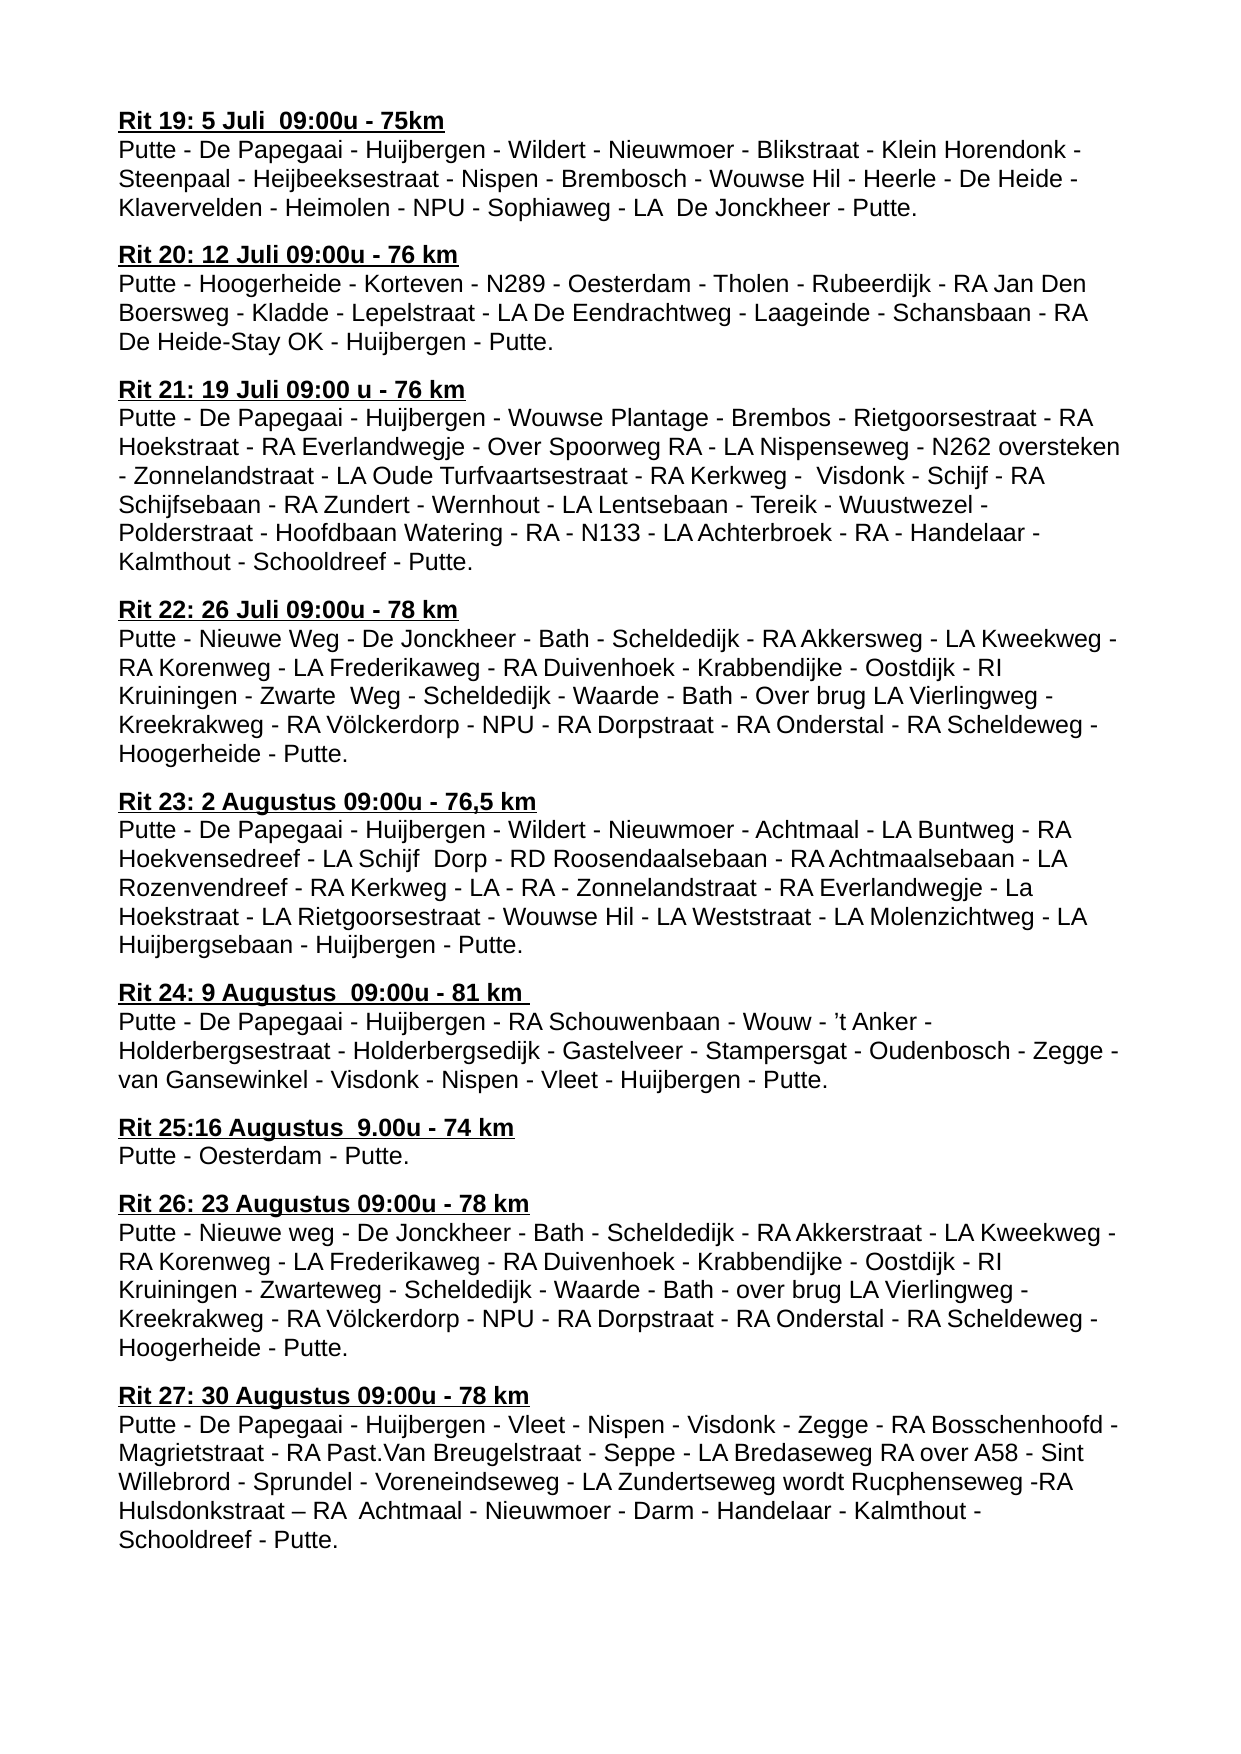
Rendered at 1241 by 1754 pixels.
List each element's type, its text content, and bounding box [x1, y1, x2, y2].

text Putte - De Papegaai - Huijbergen - Wildert - Nieuwmoer - Achtmaal - LA Buntweg - RA Hoekvensedreef - LA Schijf Dorp - RD Roosendaalsebaan - RA Achtmaalsebaan - LA Rozenvendreef - RA Kerkweg - LA - RA - Zonnelandstraat - RA Everlandwegje - La Hoekstraat - LA Rietgoorsestraat - Wouwse Hil - LA Weststraat - LA Molenzichtweg - LA Huijbergsebaan - Huijbergen - Putte. [118, 816, 1122, 959]
text Putte - De Papegaai - Huijbergen - Vleet - Nispen - Visdonk - Zegge - RA Bosschenhoofd - Magrietstraat - RA Past.Van Breugelstraat - Seppe - LA Bredaseweg RA over A58 - Sint Willebrord - Sprundel - Voreneindseweg - LA Zundertseweg wordt Rucphenseweg -RA Hulsdonkstraat – RA Achtmaal - Nieuwmoer - Darm - Handelaar - Kalmthout - Schooldreef - Putte. [118, 1410, 1122, 1553]
text Rit 27: 30 Augustus 09:00u - 78 km [118, 1381, 1122, 1410]
text Putte - Nieuwe weg - De Jonckheer - Bath - Scheldedijk - RA Akkerstraat - LA Kweekweg -RA Korenweg - LA Frederikaweg - RA Duivenhoek - Krabbendijke - Oostdijk - RI Kruiningen - Zwarteweg - Scheldedijk - Waarde - Bath - over brug LA Vierlingweg - Kreekrakweg - RA Völckerdorp - NPU - RA Dorpstraat - RA Onderstal - RA Scheldeweg - Hoogerheide - Putte. [118, 1218, 1122, 1362]
text Putte - De Papegaai - Huijbergen - Wouwse Plantage - Brembos - Rietgoorsestraat - RA Hoekstraat - RA Everlandwegje - Over Spoorweg RA - LA Nispenseweg - N262 oversteken - Zonnelandstraat - LA Oude Turfvaartsestraat - RA Kerkweg - Visdonk - Schijf - RA Schijfsebaan - RA Zundert - Wernhout - LA Lentsebaan - Tereik - Wuustwezel - Polderstraat - Hoofdbaan Watering - RA - N133 - LA Achterbroek - RA - Handelaar - Kalmthout - Schooldreef - Putte. [118, 403, 1122, 576]
text Rit 22: 26 Juli 09:00u - 78 km [118, 595, 1122, 624]
text Rit 20: 12 Juli 09:00u - 76 km [118, 241, 1122, 269]
text Rit 23: 2 Augustus 09:00u - 76,5 km [118, 787, 1122, 816]
text Rit 26: 23 Augustus 09:00u - 78 km [118, 1189, 1122, 1218]
text Rit 25:16 Augustus 9.00u - 74 km [118, 1113, 1122, 1141]
text Putte - Nieuwe Weg - De Jonckheer - Bath - Scheldedijk - RA Akkersweg - LA Kweekweg - RA Korenweg - LA Frederikaweg - RA Duivenhoek - Krabbendijke - Oostdijk - RI Kruiningen - Zwarte Weg - Scheldedijk - Waarde - Bath - Over brug LA Vierlingweg - Kreekrakweg - RA Völckerdorp - NPU - RA Dorpstraat - RA Onderstal - RA Scheldeweg - Hoogerheide - Putte. [118, 624, 1122, 768]
text Putte - De Papegaai - Huijbergen - RA Schouwenbaan - Wouw - ’t Anker - Holderbergsestraat - Holderbergsedijk - Gastelveer - Stampersgat - Oudenbosch - Zegge - van Gansewinkel - Visdonk - Nispen - Vleet - Huijbergen - Putte. [118, 1007, 1122, 1093]
text Putte - Hoogerheide - Korteven - N289 - Oesterdam - Tholen - Rubeerdijk - RA Jan Den Boersweg - Kladde - Lepelstraat - LA De Eendrachtweg - Laageinde - Schansbaan - RA De Heide-Stay OK - Huijbergen - Putte. [118, 269, 1122, 356]
text Rit 21: 19 Juli 09:00 u - 76 km [118, 375, 1122, 403]
text Putte - De Papegaai - Huijbergen - Wildert - Nieuwmoer - Blikstraat - Klein Horendonk - Steenpaal - Heijbeeksestraat - Nispen - Brembosch - Wouwse Hil - Heerle - De Heide - Klavervelden - Heimolen - NPU - Sophiaweg - LA De Jonckheer - Putte. [118, 135, 1122, 221]
text Rit 24: 9 Augustus 09:00u - 81 km [118, 978, 1122, 1007]
text Rit 19: 5 Juli 09:00u - 75km [118, 106, 1122, 135]
text Putte - Oesterdam - Putte. [118, 1141, 1122, 1170]
